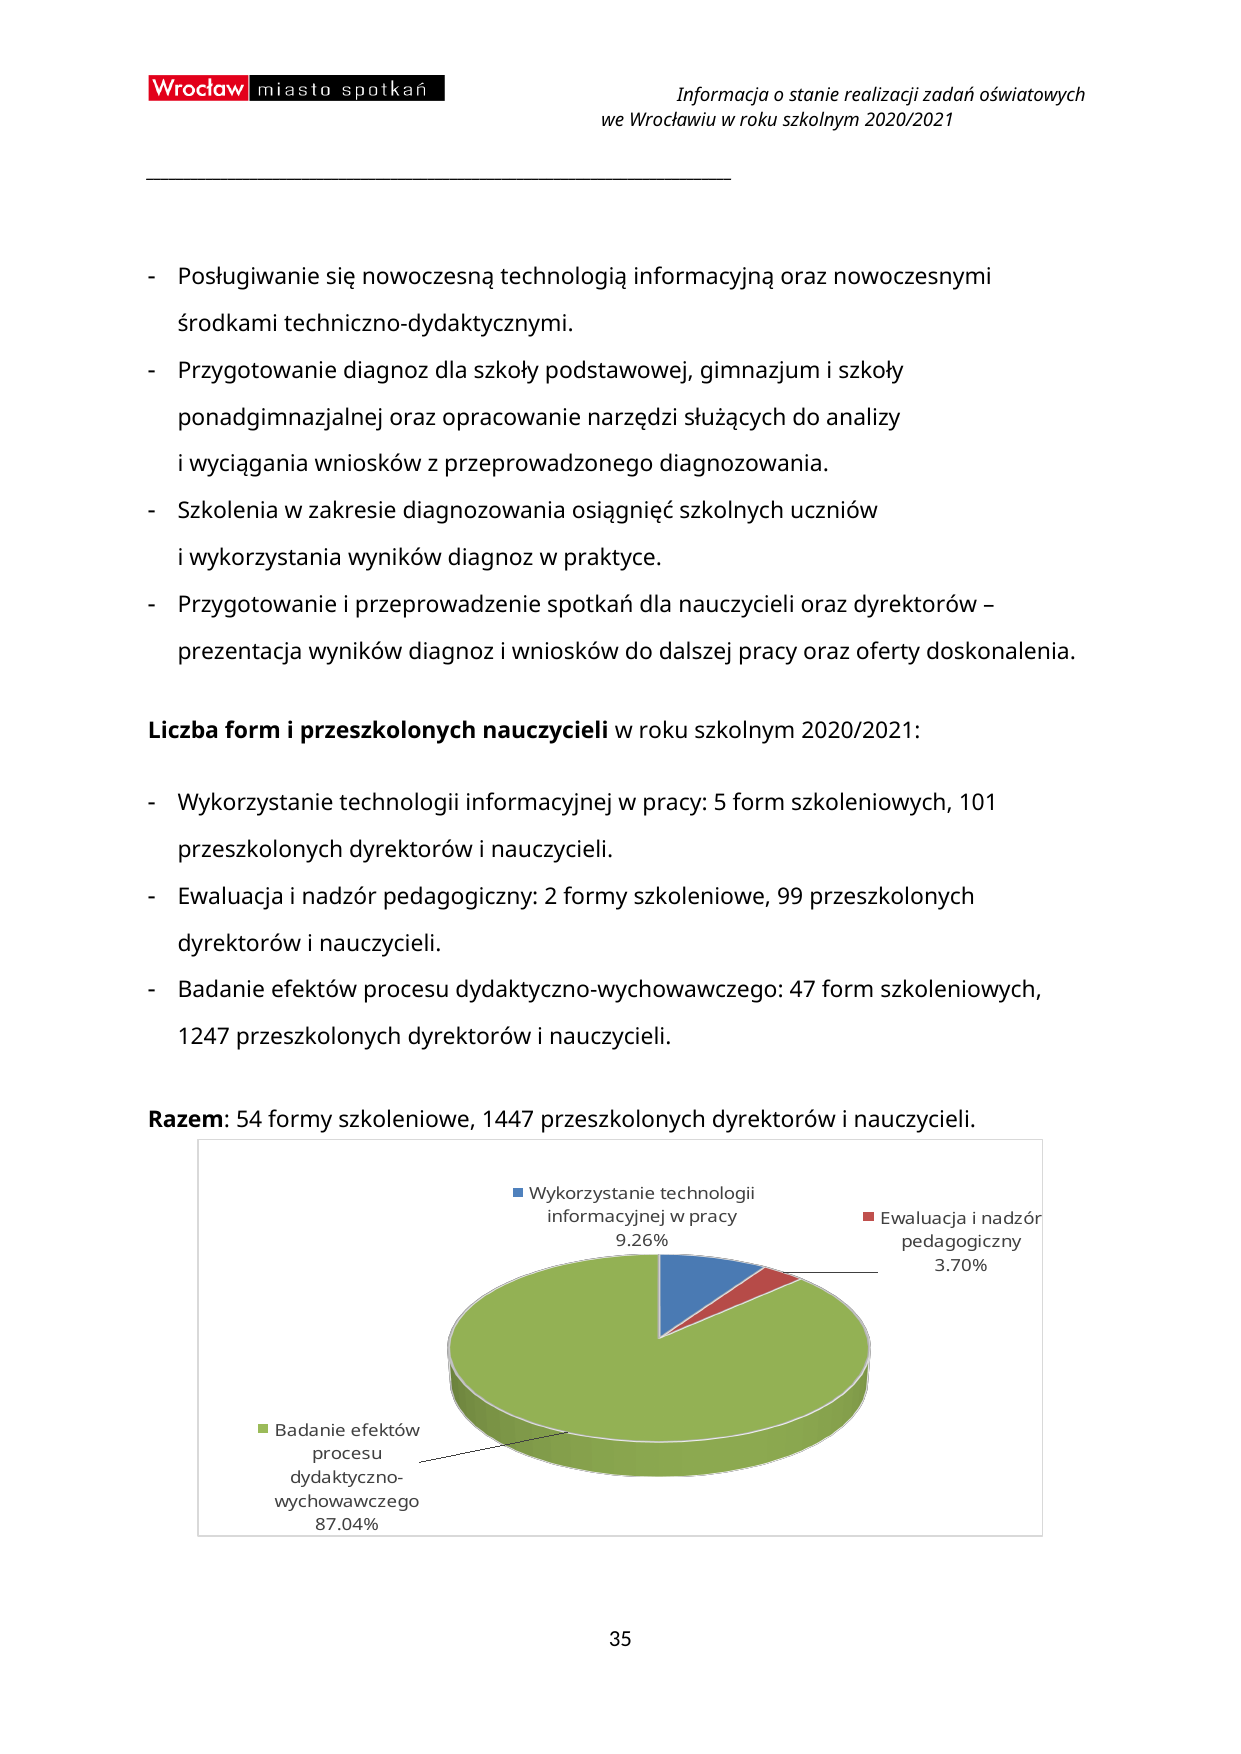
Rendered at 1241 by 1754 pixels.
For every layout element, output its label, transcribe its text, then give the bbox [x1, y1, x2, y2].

list Badanie efektów procesu dydaktyczno-wychowawczego: 47 form szkoleniowych, 1247 przeszkolonych dyrektorów i nauczycieli. [148, 973, 1093, 1051]
list Szkolenia w zakresie diagnozowania osiągnięć szkolnych uczniów i wykorzystania wyników diagnoz w praktyce. [148, 494, 1093, 572]
list Posługiwanie się nowoczesną technologią informacyjną oraz nowoczesnymi środkami techniczno-dydaktycznymi. [148, 260, 1093, 338]
list Przygotowanie i przeprowadzenie spotkań dla nauczycieli oraz dyrektorów – prezentacja wyników diagnoz i wniosków do dalszej pracy oraz oferty doskonalenia. [148, 588, 1093, 666]
picture [147, 73, 445, 102]
list Przygotowanie diagnoz dla szkoły podstawowej, gimnazjum i szkoły ponadgimnazjalnej oraz opracowanie narzędzi służących do analizy i wyciągania wniosków z przeprowadzonego diagnozowania. [148, 354, 1093, 479]
text Liczba form i przeszkolonych nauczycieli w roku szkolnym 2020/2021: [148, 714, 1093, 745]
list Ewaluacja i nadzór pedagogiczny: 2 formy szkoleniowe, 99 przeszkolonych dyrektorów i nauczycieli. [148, 879, 1093, 958]
text Razem: 54 formy szkoleniowe, 1447 przeszkolonych dyrektorów i nauczycieli. [148, 1103, 1093, 1134]
list Wykorzystanie technologii informacyjnej w pracy: 5 form szkoleniowych, 101 przeszkolonych dyrektorów i nauczycieli. [148, 786, 1093, 864]
